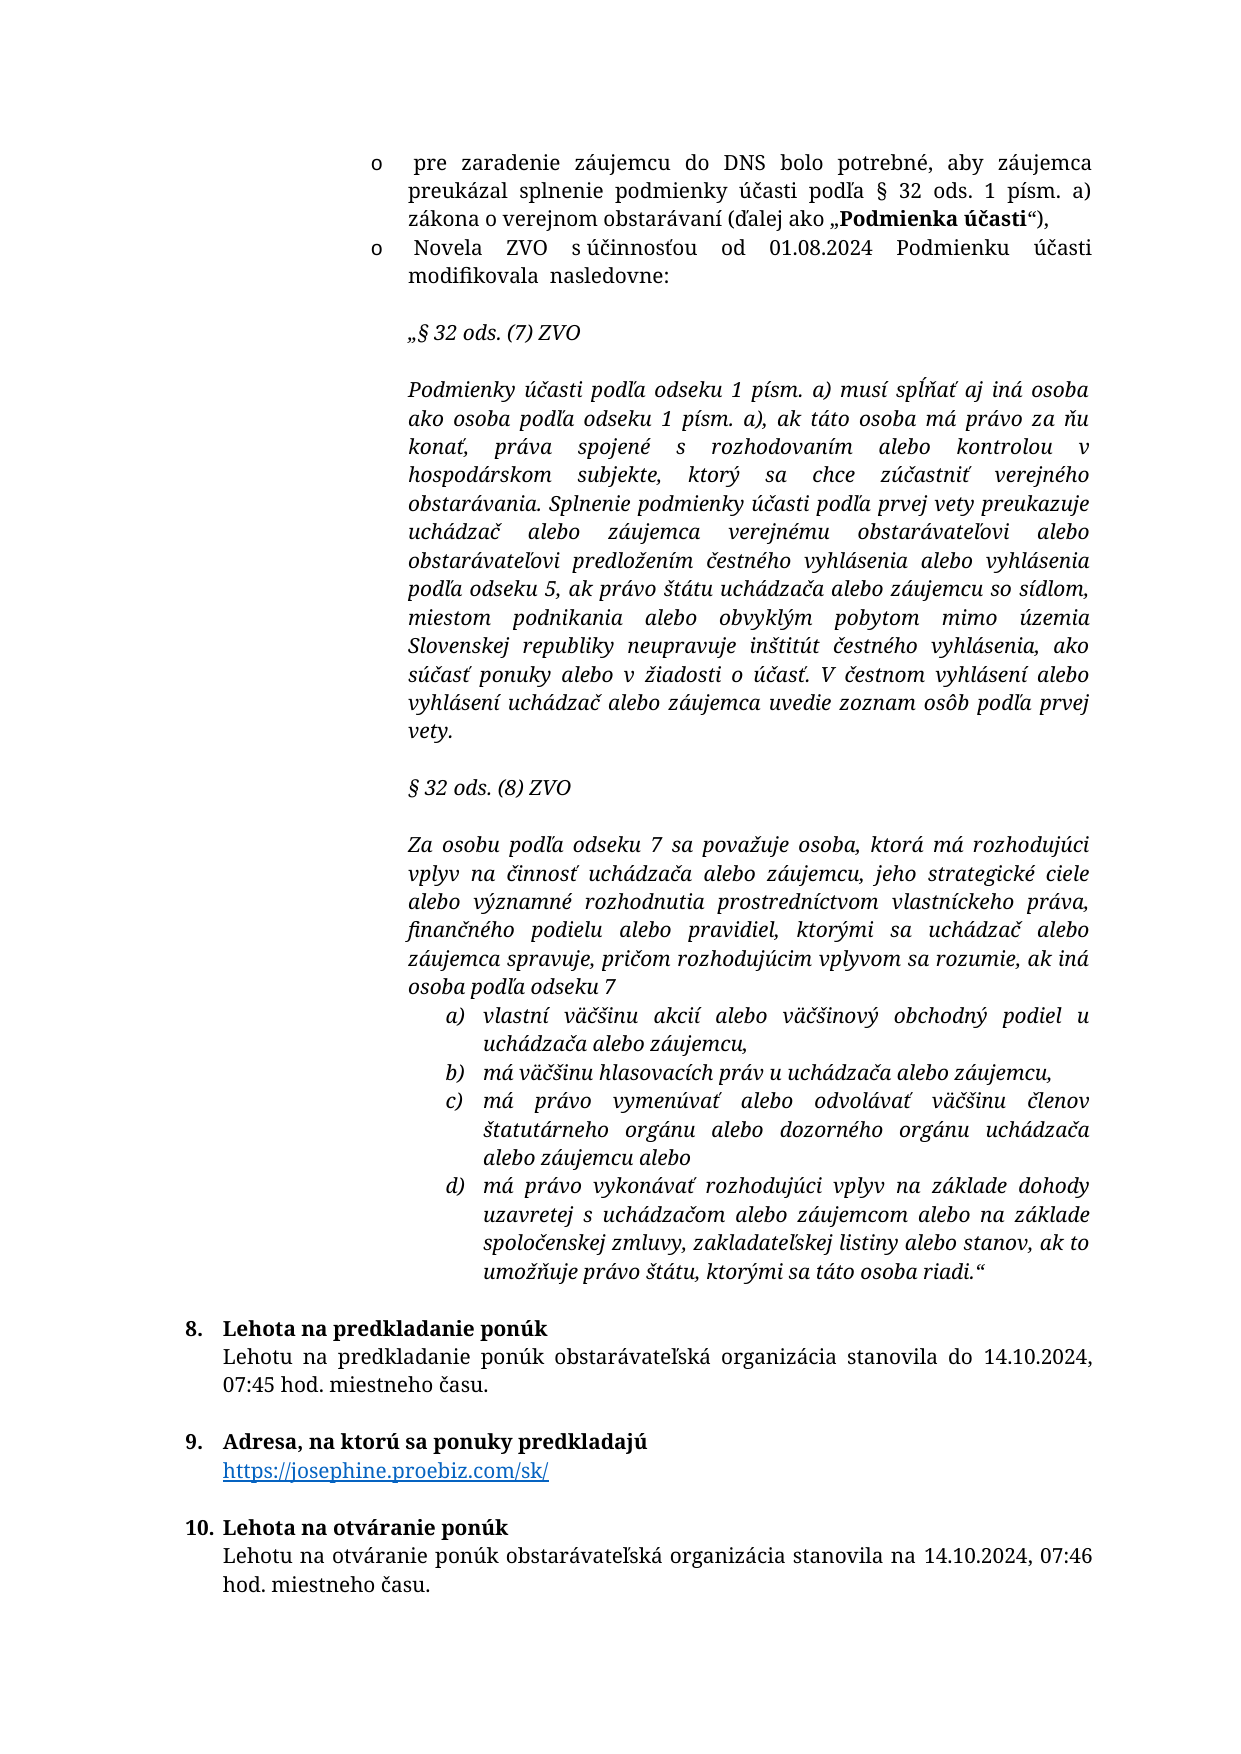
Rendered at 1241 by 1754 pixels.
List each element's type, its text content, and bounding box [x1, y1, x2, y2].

list Lehotu na otváranie ponúk obstarávateľská organizácia stanovila na 14.10.2024, 07:46 hod. miestneho času. [223, 1541, 1093, 1598]
list Lehota na otváranie ponúk [185, 1513, 1093, 1541]
list Za osobu podľa odseku 7 sa považuje osoba, ktorá má rozhodujúci vplyv na činnosť uchádzača alebo záujemcu, jeho strategické ciele alebo významné rozhodnutia prostredníctvom vlastníckeho práva, finančného podielu alebo pravidiel, ktorými sa uchádzač alebo záujemca spravuje, pričom rozhodujúcim vplyvom sa rozumie, ak iná osoba podľa odseku 7 [408, 830, 1093, 1001]
list pre zaradenie záujemcu do DNS bolo potrebné, aby záujemca preukázal splnenie podmienky účasti podľa § 32 ods. 1 písm. a) zákona o verejnom obstarávaní (ďalej ako „Podmienka účasti“), [370, 148, 1093, 233]
list Novela ZVO s účinnosťou od 01.08.2024 Podmienku účasti modifikovala nasledovne: [370, 233, 1093, 290]
list § 32 ods. (8) ZVO [408, 773, 1093, 802]
list má väčšinu hlasovacích práv u uchádzača alebo záujemcu, [445, 1058, 1093, 1086]
list Podmienky účasti podľa odseku 1 písm. a) musí spĺňať aj iná osoba ako osoba podľa odseku 1 písm. a), ak táto osoba má právo za ňu konať, práva spojené s rozhodovaním alebo kontrolou v hospodárskom subjekte, ktorý sa chce zúčastniť verejného obstarávania. Splnenie podmienky účasti podľa prvej vety preukazuje uchádzač alebo záujemca verejnému obstarávateľovi alebo obstarávateľovi predložením čestného vyhlásenia alebo vyhlásenia podľa odseku 5, ak právo štátu uchádzača alebo záujemcu so sídlom, miestom podnikania alebo obvyklým pobytom mimo územia Slovenskej republiky neupravuje inštitút čestného vyhlásenia, ako súčasť ponuky alebo v žiadosti o účasť. V čestnom vyhlásení alebo vyhlásení uchádzač alebo záujemca uvedie zoznam osôb podľa prvej vety. [408, 375, 1093, 745]
list Lehotu na predkladanie ponúk obstarávateľská organizácia stanovila do 14.10.2024, 07:45 hod. miestneho času. [223, 1342, 1093, 1399]
list Adresa, na ktorú sa ponuky predkladajú [185, 1427, 1093, 1456]
list „§ 32 ods. (7) ZVO [408, 318, 1093, 347]
list Lehota na predkladanie ponúk [185, 1314, 1093, 1342]
list má právo vymenúvať alebo odvolávať väčšinu členov štatutárneho orgánu alebo dozorného orgánu uchádzača alebo záujemcu alebo [445, 1086, 1093, 1172]
list má právo vykonávať rozhodujúci vplyv na základe dohody uzavretej s uchádzačom alebo záujemcom alebo na základe spoločenskej zmluvy, zakladateľskej listiny alebo stanov, ak to umožňuje právo štátu, ktorými sa táto osoba riadi.“ [445, 1172, 1093, 1285]
list https://josephine.proebiz.com/sk/ [223, 1456, 1093, 1484]
list vlastní väčšinu akcií alebo väčšinový obchodný podiel u uchádzača alebo záujemcu, [445, 1001, 1093, 1058]
